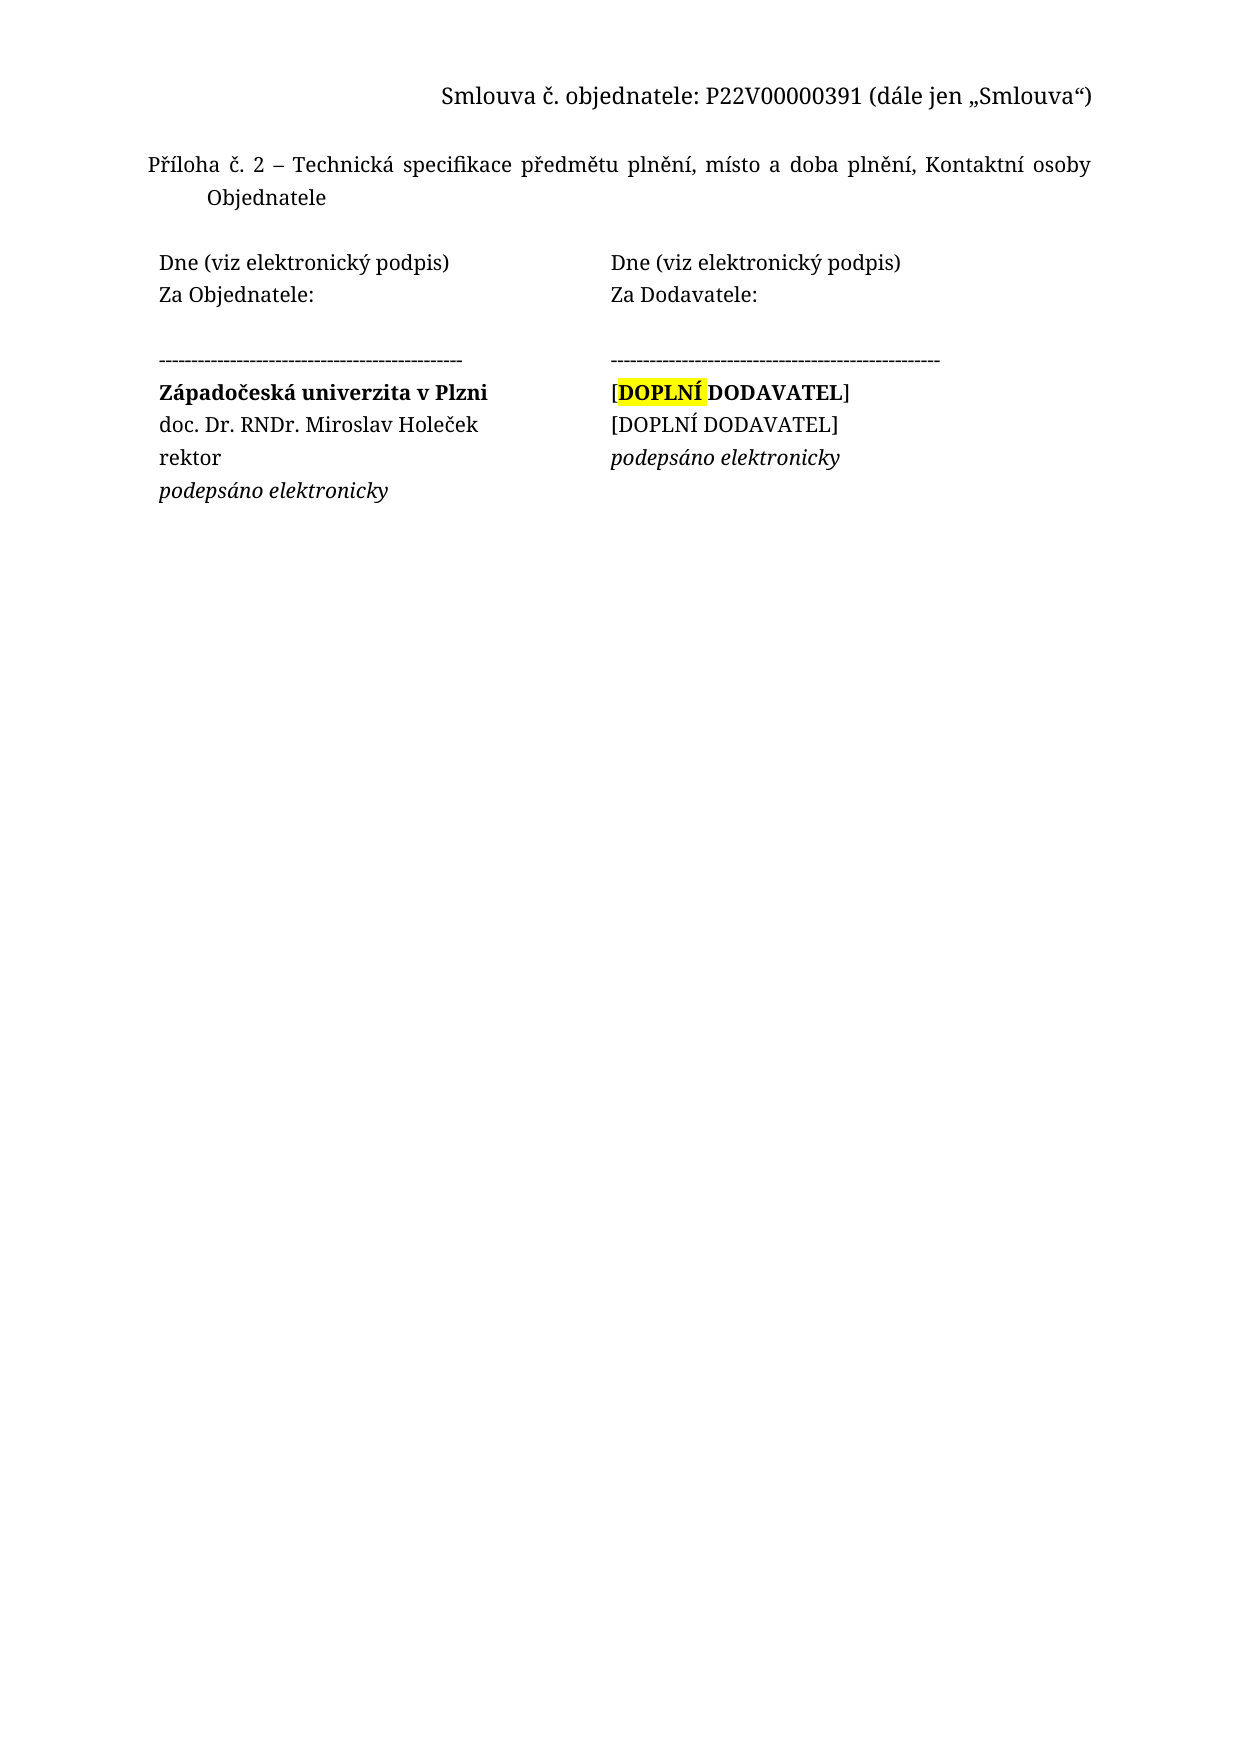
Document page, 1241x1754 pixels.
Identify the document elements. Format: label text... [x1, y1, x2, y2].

table_header Dne (viz elektronický podpis) Za Dodavatele: --------------------------------------------------- [DOPLNÍ DODAVATEL] [DOPLNÍ DODAVATEL] podepsáno elektronicky [599, 248, 1051, 508]
table_header Dne (viz elektronický podpis) Za Objednatele: ----------------------------------------------- Západočeská univerzita v Plzni doc. Dr. RNDr. Miroslav Holeček rektor podepsáno elektronicky [148, 248, 599, 508]
text Příloha č. 2 – Technická specifikace předmětu plnění, místo a doba plnění, Kontaktní osoby Objednatele [148, 150, 1093, 211]
